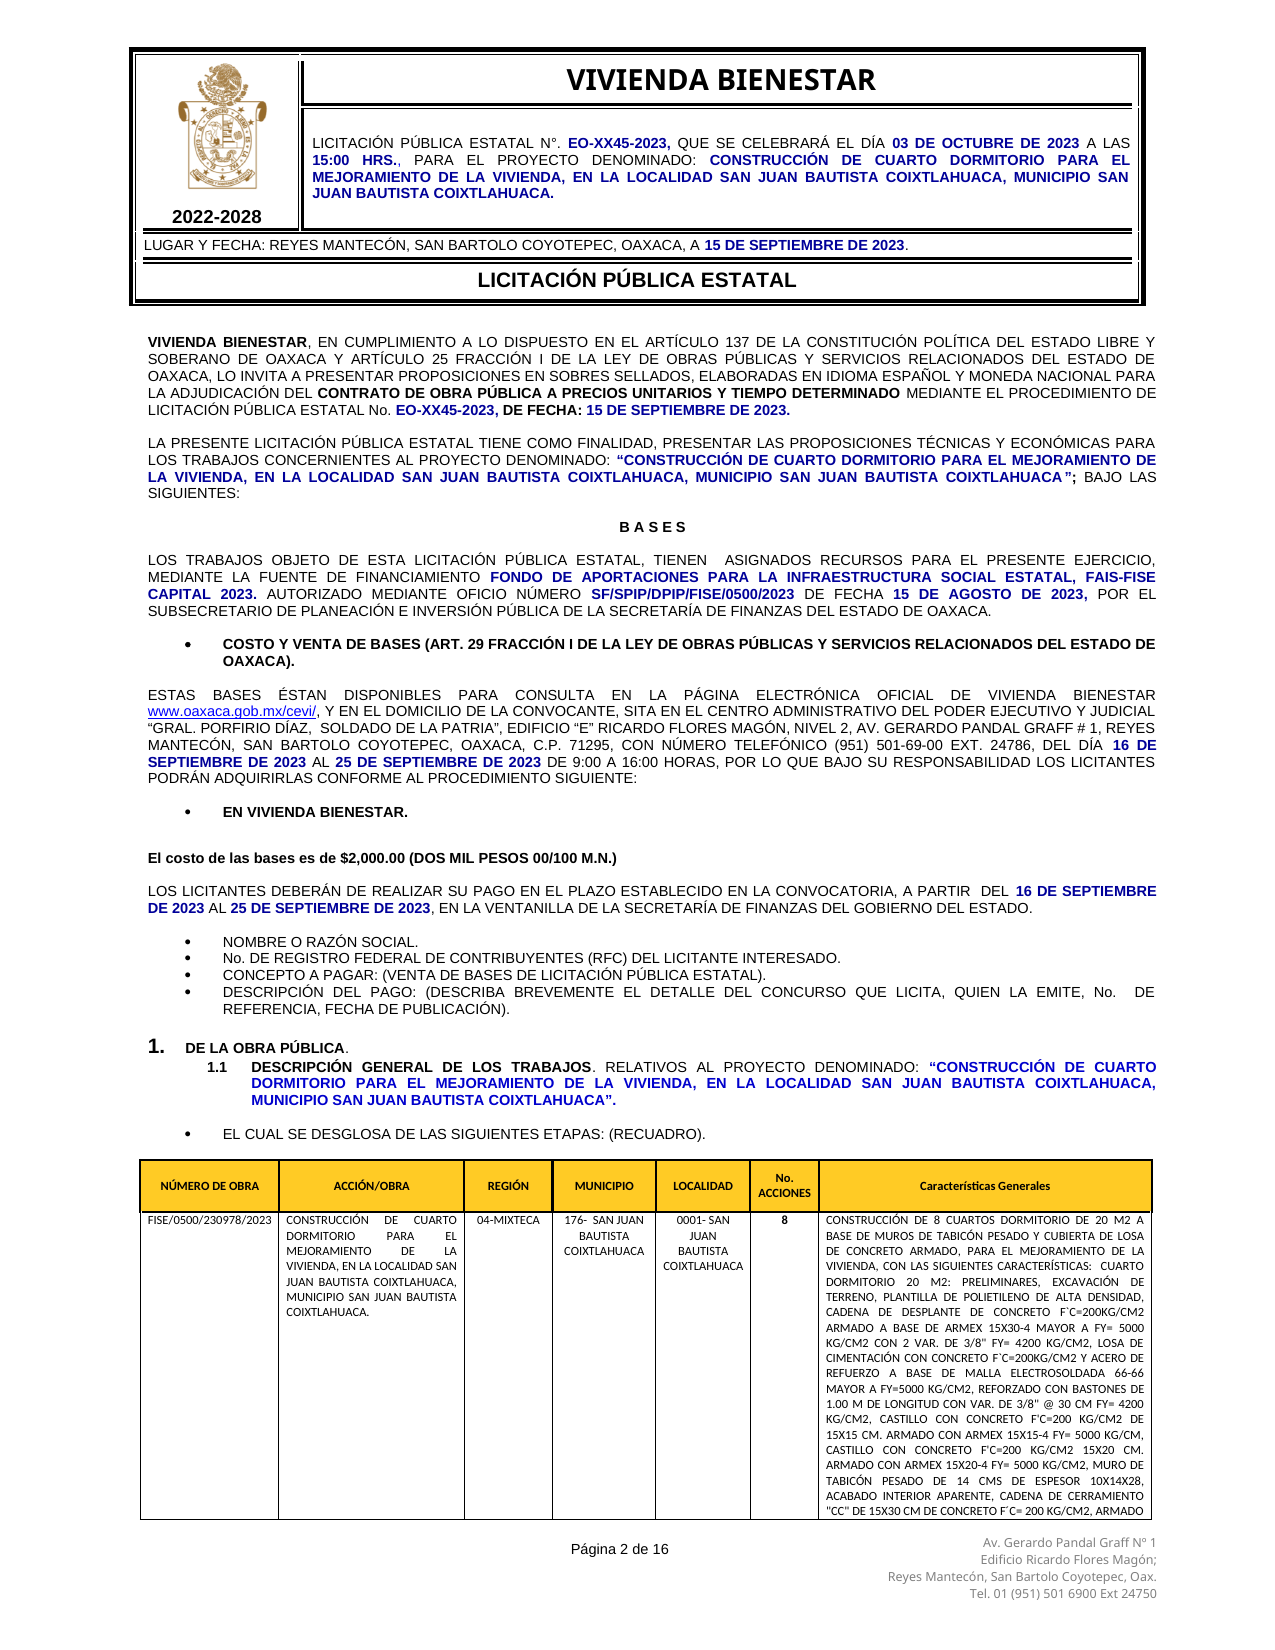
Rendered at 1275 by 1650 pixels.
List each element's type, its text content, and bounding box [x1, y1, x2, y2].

table_header ACCIÓN/OBRA [280, 1161, 463, 1211]
text LOS TRABAJOS OBJETO DE ESTA LICITACIÓN PÚBLICA ESTATAL, TIENEN ASIGNADOS RECURSOS PARA EL PRESENTE EJERCICIO, MEDIANTE LA FUENTE DE FINANCIAMIENTO FONDO DE APORTACIONES PARA LA INFRAESTRUCTURA SOCIAL ESTATAL, FAIS-FISE CAPITAL 2023. AUTORIZADO MEDIANTE OFICIO NÚMERO SF/SPIP/DPIP/FISE/0500/2023 DE FECHA 15 DE AGOSTO DE 2023, POR EL SUBSECRETARIO DE PLANEACIÓN E INVERSIÓN PÚBLICA DE LA SECRETARÍA DE FINANZAS DEL ESTADO DE OAXACA. [148, 552, 1157, 619]
table_cell FISE/0500/230978/2023 [141, 1212, 278, 1519]
table_cell 8 [751, 1213, 818, 1519]
text El costo de las bases es de $2,000.00 (DOS MIL PESOS 00/100 M.N.) [148, 849, 1157, 866]
table_header No. ACCIONES [751, 1161, 818, 1211]
text LOS LICITANTES DEBERÁN DE REALIZAR SU PAGO EN EL PLAZO ESTABLECIDO EN LA CONVOCATORIA, A PARTIR DEL 16 DE SEPTIEMBRE DE 2023 AL 25 DE SEPTIEMBRE DE 2023, EN LA VENTANILLA DE LA SECRETARÍA DE FINANZAS DEL GOBIERNO DEL ESTADO. [148, 883, 1157, 916]
list COSTO Y VENTA DE BASES (ART. 29 FRACCIÓN I DE LA LEY DE OBRAS PÚBLICAS Y SERVICIOS RELACIONADOS DEL ESTADO DE OAXACA). [185, 636, 1157, 669]
list DESCRIPCIÓN GENERAL DE LOS TRABAJOS. RELATIVOS AL PROYECTO DENOMINADO: “CONSTRUCCIÓN DE CUARTO DORMITORIO PARA EL MEJORAMIENTO DE LA VIVIENDA, EN LA LOCALIDAD SAN JUAN BAUTISTA COIXTLAHUACA, MUNICIPIO SAN JUAN BAUTISTA COIXTLAHUACA”. [207, 1058, 1157, 1108]
list NOMBRE O RAZÓN SOCIAL. [185, 933, 1157, 950]
list No. DE REGISTRO FEDERAL DE CONTRIBUYENTES (RFC) DEL LICITANTE INTERESADO. [185, 950, 1157, 967]
table_header LOCALIDAD [657, 1161, 749, 1211]
table_cell 176- SAN JUAN BAUTISTA COIXTLAHUACA [553, 1213, 655, 1519]
table_header MUNICIPIO [554, 1161, 655, 1211]
picture [172, 59, 269, 188]
table_header NÚMERO DE OBRA [141, 1161, 278, 1211]
list EN VIVIENDA BIENESTAR. [185, 804, 1157, 821]
table_cell 04-MIXTECA [465, 1213, 552, 1519]
text ESTAS BASES ÉSTAN DISPONIBLES PARA CONSULTA EN LA PÁGINA ELECTRÓNICA OFICIAL DE VIVIENDA BIENESTAR www.oaxaca.gob.mx/cevi/, Y EN EL DOMICILIO DE LA CONVOCANTE, SITA EN EL CENTRO ADMINISTRATIVO DEL PODER EJECUTIVO Y JUDICIAL “GRAL. PORFIRIO DÍAZ, SOLDADO DE LA PATRIA”, EDIFICIO “E” RICARDO FLORES MAGÓN, NIVEL 2, AV. GERARDO PANDAL GRAFF # 1, REYES MANTECÓN, SAN BARTOLO COYOTEPEC, OAXACA, C.P. 71295, CON NÚMERO TELEFÓNICO (951) 501-69-00 EXT. 24786, DEL DÍA 16 DE SEPTIEMBRE DE 2023 AL 25 DE SEPTIEMBRE DE 2023 DE 9:00 A 16:00 HORAS, POR LO QUE BAJO SU RESPONSABILIDAD LOS LICITANTES PODRÁN ADQUIRIRLAS CONFORME AL PROCEDIMIENTO SIGUIENTE: [148, 686, 1157, 787]
table_header Características Generales [820, 1161, 1151, 1211]
text VIVIENDA BIENESTAR, EN CUMPLIMIENTO A LO DISPUESTO EN EL ARTÍCULO 137 DE LA CONSTITUCIÓN POLÍTICA DEL ESTADO LIBRE Y SOBERANO DE OAXACA Y ARTÍCULO 25 FRACCIÓN I DE LA LEY DE OBRAS PÚBLICAS Y SERVICIOS RELACIONADOS DEL ESTADO DE OAXACA, LO INVITA A PRESENTAR PROPOSICIONES EN SOBRES SELLADOS, ELABORADAS EN IDIOMA ESPAÑOL Y MONEDA NACIONAL PARA LA ADJUDICACIÓN DEL CONTRATO DE OBRA PÚBLICA A PRECIOS UNITARIOS Y TIEMPO DETERMINADO MEDIANTE EL PROCEDIMIENTO DE LICITACIÓN PÚBLICA ESTATAL No. EO-XX45-2023, DE FECHA: 15 DE SEPTIEMBRE DE 2023. [148, 334, 1157, 418]
text B A S E S [148, 518, 1157, 535]
list DE LA OBRA PÚBLICA. [148, 1034, 1157, 1058]
list CONCEPTO A PAGAR: (VENTA DE BASES DE LICITACIÓN PÚBLICA ESTATAL). [185, 967, 1157, 984]
list DESCRIPCIÓN DEL PAGO: (DESCRIBA BREVEMENTE EL DETALLE DEL CONCURSO QUE LICITA, QUIEN LA EMITE, No. DE REFERENCIA, FECHA DE PUBLICACIÓN). [185, 984, 1157, 1017]
table_header REGIÓN [465, 1161, 551, 1211]
table_cell 0001- SAN JUAN BAUTISTA COIXTLAHUACA [656, 1213, 750, 1519]
list EL CUAL SE DESGLOSA DE LAS SIGUIENTES ETAPAS: (RECUADRO). [185, 1125, 1157, 1142]
text LA PRESENTE LICITACIÓN PÚBLICA ESTATAL TIENE COMO FINALIDAD, PRESENTAR LAS PROPOSICIONES TÉCNICAS Y ECONÓMICAS PARA LOS TRABAJOS CONCERNIENTES AL PROYECTO DENOMINADO: “CONSTRUCCIÓN DE CUARTO DORMITORIO PARA EL MEJORAMIENTO DE LA VIVIENDA, EN LA LOCALIDAD SAN JUAN BAUTISTA COIXTLAHUACA, MUNICIPIO SAN JUAN BAUTISTA COIXTLAHUACA”; BAJO LAS SIGUIENTES: [148, 435, 1157, 502]
